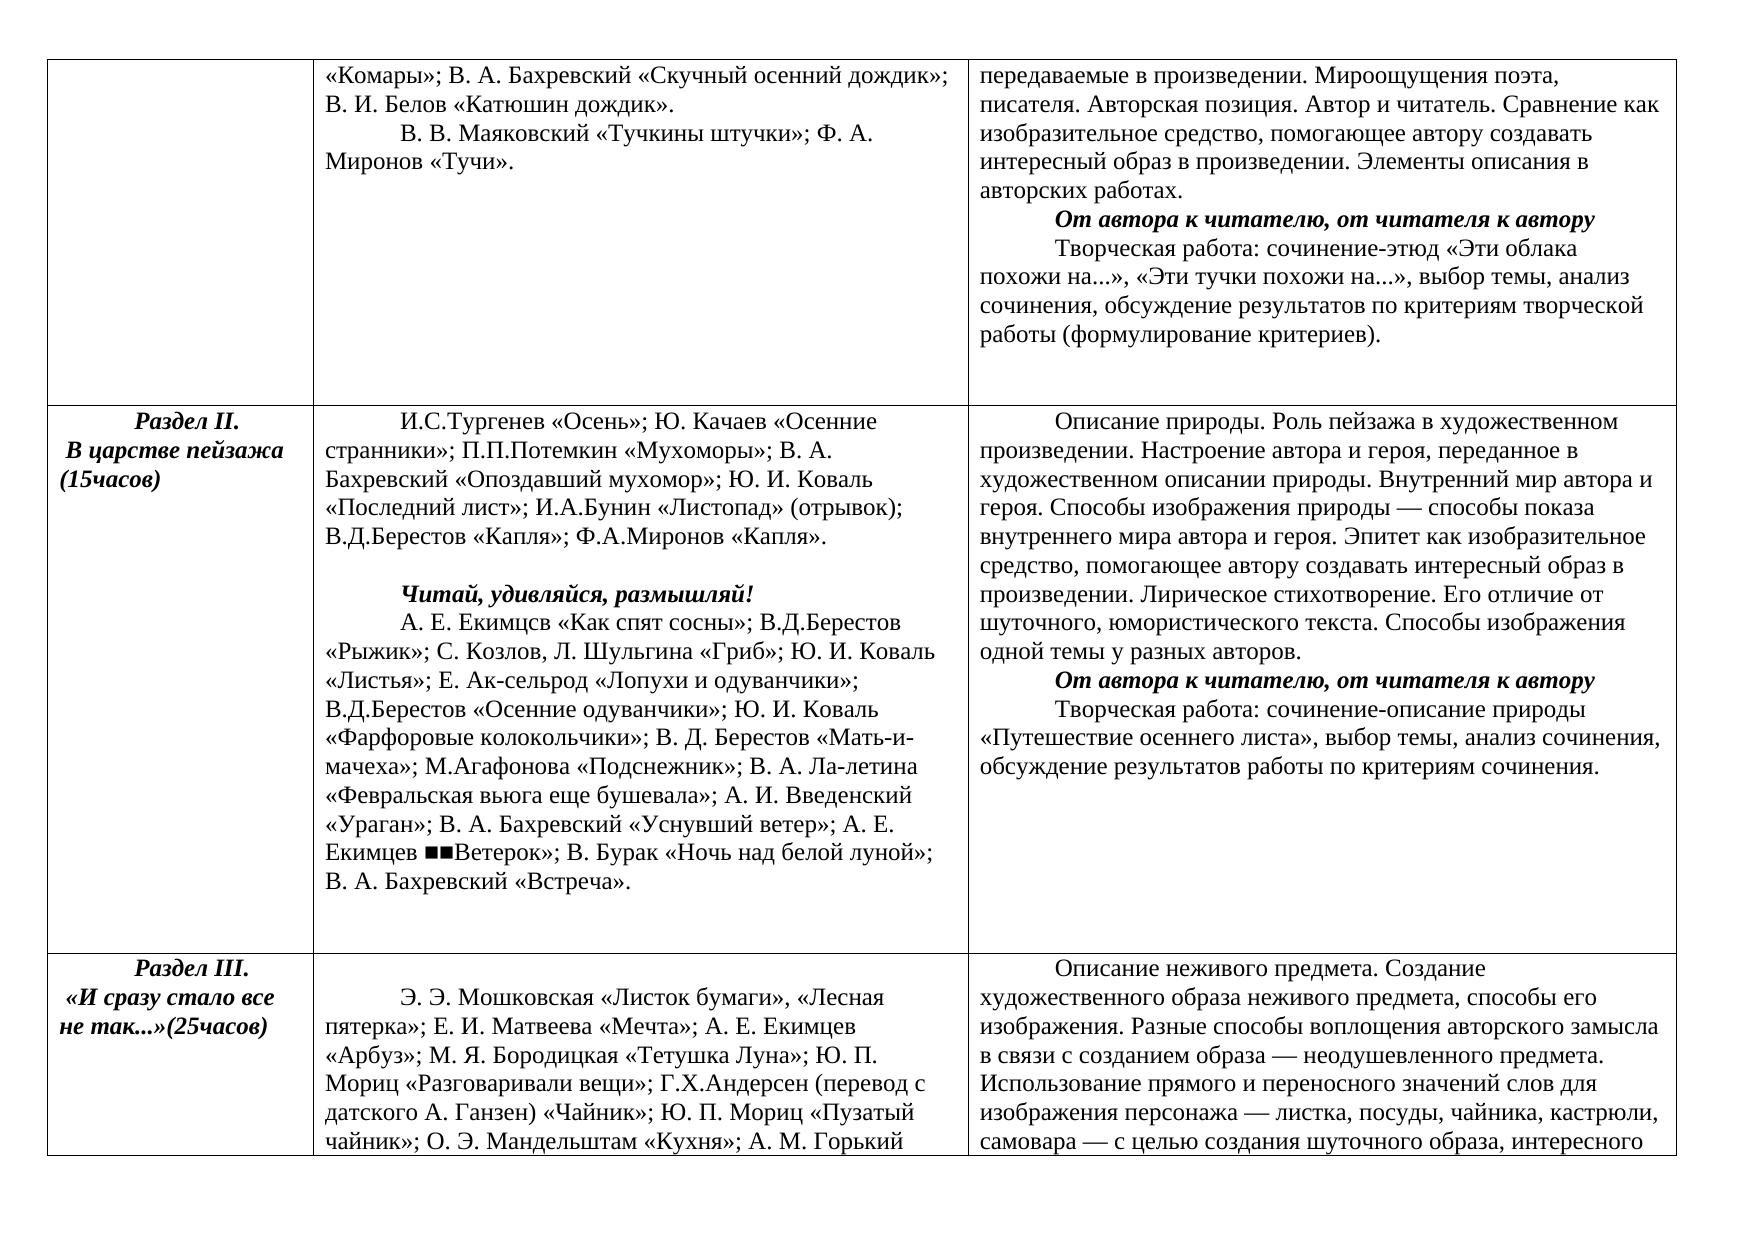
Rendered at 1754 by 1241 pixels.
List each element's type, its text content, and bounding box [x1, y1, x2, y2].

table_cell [314, 60, 968, 405]
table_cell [969, 954, 1676, 1155]
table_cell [314, 954, 968, 1155]
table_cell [969, 60, 1676, 405]
table_cell Раздел II. В царстве пейзажа (15часов) [48, 406, 313, 952]
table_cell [48, 60, 313, 405]
table_cell Описание природы. Роль пейзажа в художественном произведении. Настроение автора и героя, переданное в художественном описании природы. Внутренний мир автора и героя. Способы изображения природы — способы показа внутреннего мира автора и героя. Эпитет как изобразительное средство, помогающее автору создавать интересный образ в произведении. Лирическое стихотворение. Его отличие от шуточного, юмористического текста. Способы изображения одной темы у разных авторов. От автора к читателю, от читателя к автору Творческая работа: сочинение-описание природы «Путешествие осеннего листа», выбор темы, анализ сочинения, обсуждение результатов работы по критериям сочинения. [969, 406, 1676, 952]
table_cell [48, 954, 313, 1155]
table_cell И.С.Тургенев «Осень»; Ю. Качаев «Осенние странники»; П.П.Потемкин «Мухоморы»; В. А. Бахревский «Опоздавший мухомор»; Ю. И. Коваль «Последний лист»; И.А.Бунин «Листопад» (отрывок); В.Д.Берестов «Капля»; Ф.А.Миронов «Капля». Читай, удивляйся, размышляй! А. Е. Екимцсв «Как спят сосны»; В.Д.Берестов «Рыжик»; С. Козлов, Л. Шульгина «Гриб»; Ю. И. Коваль «Листья»; Е. Ак-сельрод «Лопухи и одуванчики»; В.Д.Берестов «Осенние одуванчики»; Ю. И. Коваль «Фарфоровые колокольчики»; В. Д. Берестов «Мать-и-мачеха»; М.Агафонова «Подснежник»; В. А. Ла-летина «Февральская вьюга еще бушевала»; А. И. Введенский «Ураган»; В. А. Бахревский «Уснувший ветер»; А. Е. Екимцев ■■Ветерок»; В. Бурак «Ночь над белой луной»; В. А. Бахревский «Встреча». [314, 406, 968, 952]
